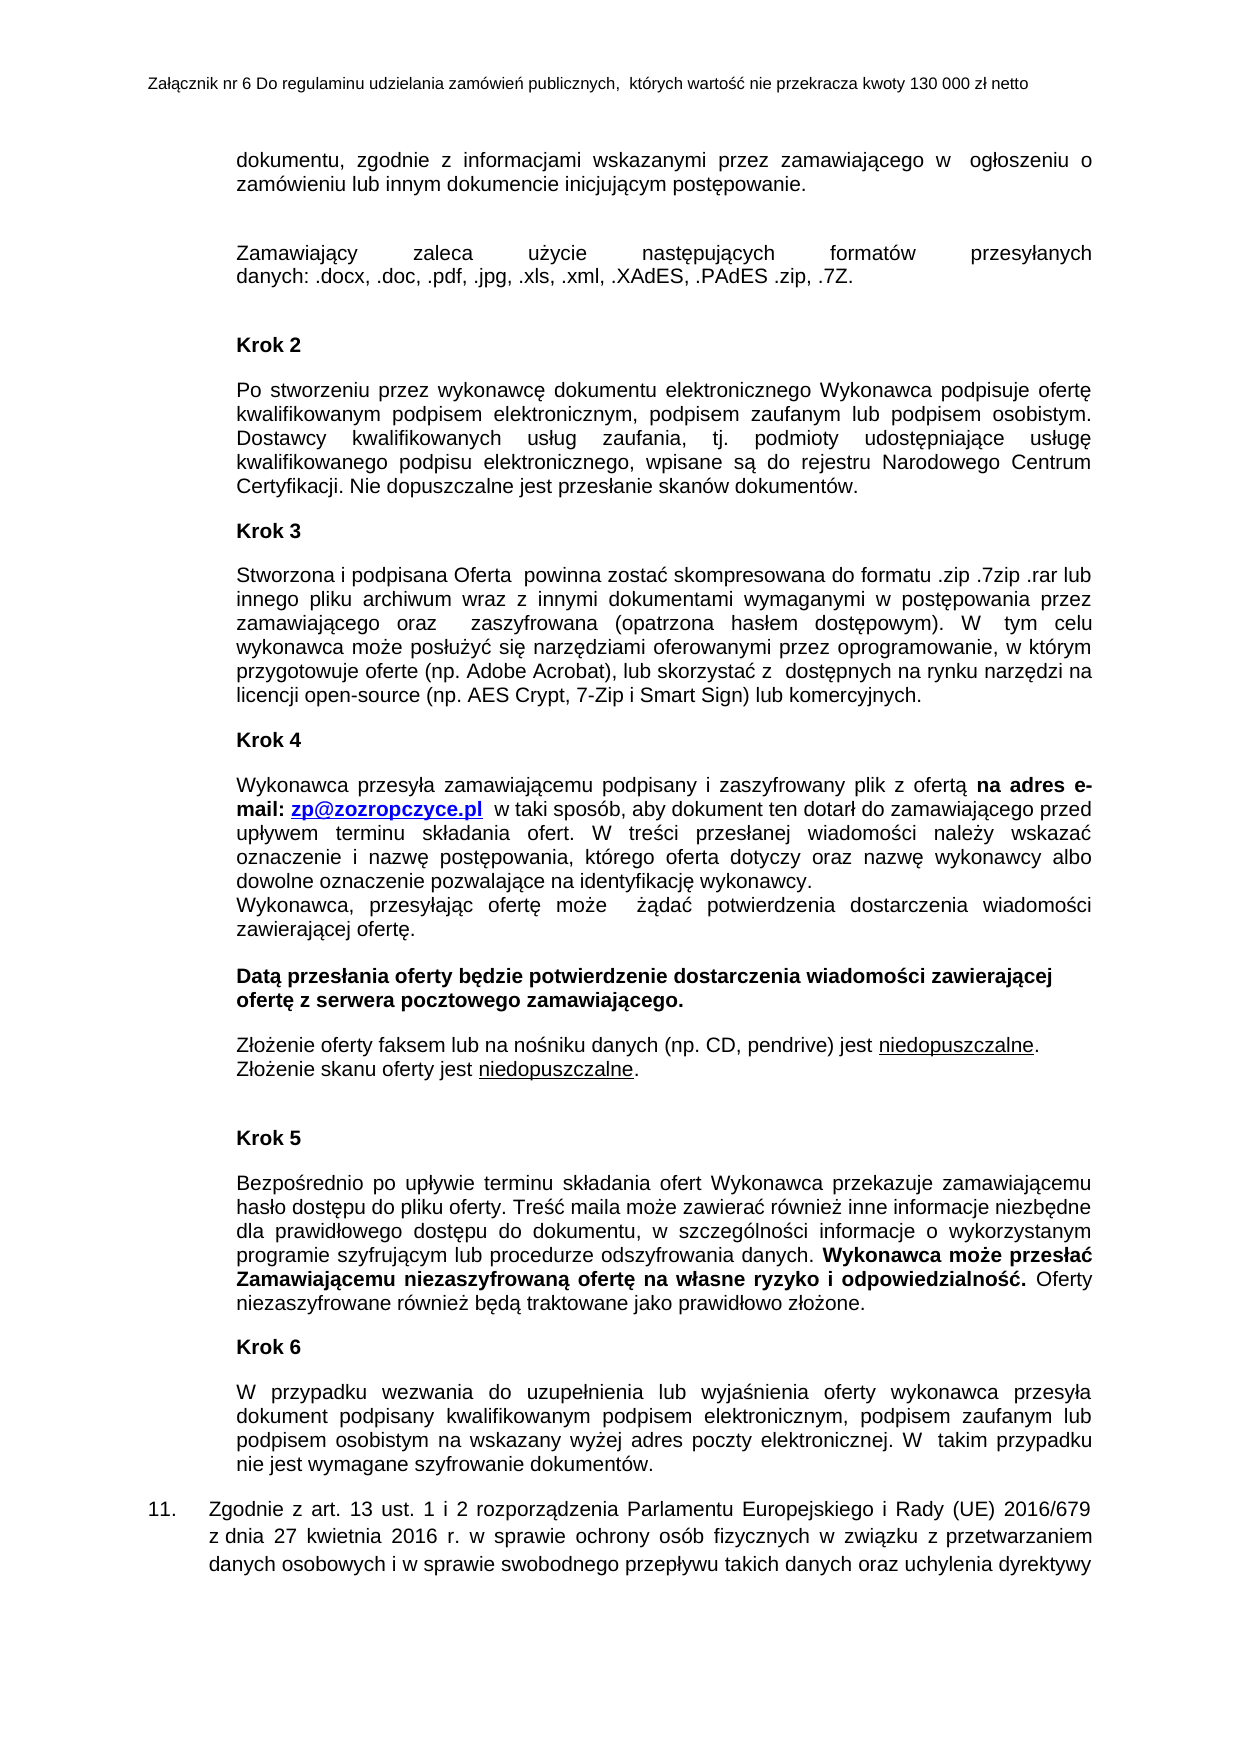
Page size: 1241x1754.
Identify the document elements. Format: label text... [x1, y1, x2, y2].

text Datą przesłania oferty będzie potwierdzenie dostarczenia wiadomości zawierającej ofertę z serwera pocztowego zamawiającego. [236, 964, 1093, 1012]
text Złożenie skanu oferty jest niedopuszczalne. [236, 1057, 1093, 1081]
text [236, 148, 1093, 196]
text W przypadku wezwania do uzupełnienia lub wyjaśnienia oferty wykonawca przesyła dokument podpisany kwalifikowanym podpisem elektronicznym, podpisem zaufanym lub podpisem osobistym na wskazany wyżej adres poczty elektronicznej. W takim przypadku nie jest wymagane szyfrowanie dokumentów. [236, 1380, 1093, 1476]
text Krok 2 [236, 333, 1093, 357]
text Zamawiający zaleca użycie następujących formatów przesyłanych danych: .docx, .doc, .pdf, .jpg, .xls, .xml, .XAdES, .PAdES .zip, .7Z. [236, 240, 1093, 288]
text Stworzona i podpisana Oferta powinna zostać skompresowana do formatu .zip .7zip .rar lub innego pliku archiwum wraz z innymi dokumentami wymaganymi w postępowania przez zamawiającego oraz zaszyfrowana (opatrzona hasłem dostępowym). W tym celu wykonawca może posłużyć się narzędziami oferowanymi przez oprogramowanie, w którym przygotowuje oferte (np. Adobe Acrobat), lub skorzystać z dostępnych na rynku narzędzi na licencji open-source (np. AES Crypt, 7-Zip i Smart Sign) lub komercyjnych. [236, 563, 1093, 707]
text Krok 3 [236, 518, 1093, 542]
text Krok 5 [236, 1126, 1093, 1150]
text Po stworzeniu przez wykonawcę dokumentu elektronicznego Wykonawca podpisuje ofertę kwalifikowanym podpisem elektronicznym, podpisem zaufanym lub podpisem osobistym. Dostawcy kwalifikowanych usług zaufania, tj. podmioty udostępniające usługę kwalifikowanego podpisu elektronicznego, wpisane są do rejestru Narodowego Centrum Certyfikacji. Nie dopuszczalne jest przesłanie skanów dokumentów. [236, 378, 1093, 498]
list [148, 1497, 1093, 1576]
text Wykonawca przesyła zamawiającemu podpisany i zaszyfrowany plik z ofertą na adres e-mail: zp@zozropczyce.pl w taki sposób, aby dokument ten dotarł do zamawiającego przed upływem terminu składania ofert. W treści przesłanej wiadomości należy wskazać oznaczenie i nazwę postępowania, którego oferta dotyczy oraz nazwę wykonawcy albo dowolne oznaczenie pozwalające na identyfikację wykonawcy. [236, 773, 1093, 892]
text Bezpośrednio po upływie terminu składania ofert Wykonawca przekazuje zamawiającemu hasło dostępu do pliku oferty. Treść maila może zawierać również inne informacje niezbędne dla prawidłowego dostępu do dokumentu, w szczególności informacje o wykorzystanym programie szyfrującym lub procedurze odszyfrowania danych. Wykonawca może przesłać Zamawiającemu niezaszyfrowaną ofertę na własne ryzyko i odpowiedzialność. Oferty niezaszyfrowane również będą traktowane jako prawidłowo złożone. [236, 1171, 1093, 1314]
text Złożenie oferty faksem lub na nośniku danych (np. CD, pendrive) jest niedopuszczalne. [236, 1033, 1093, 1057]
text Krok 4 [236, 728, 1093, 752]
text Wykonawca, przesyłając ofertę może żądać potwierdzenia dostarczenia wiadomości zawierającej ofertę. [236, 892, 1093, 940]
text Krok 6 [236, 1335, 1093, 1359]
